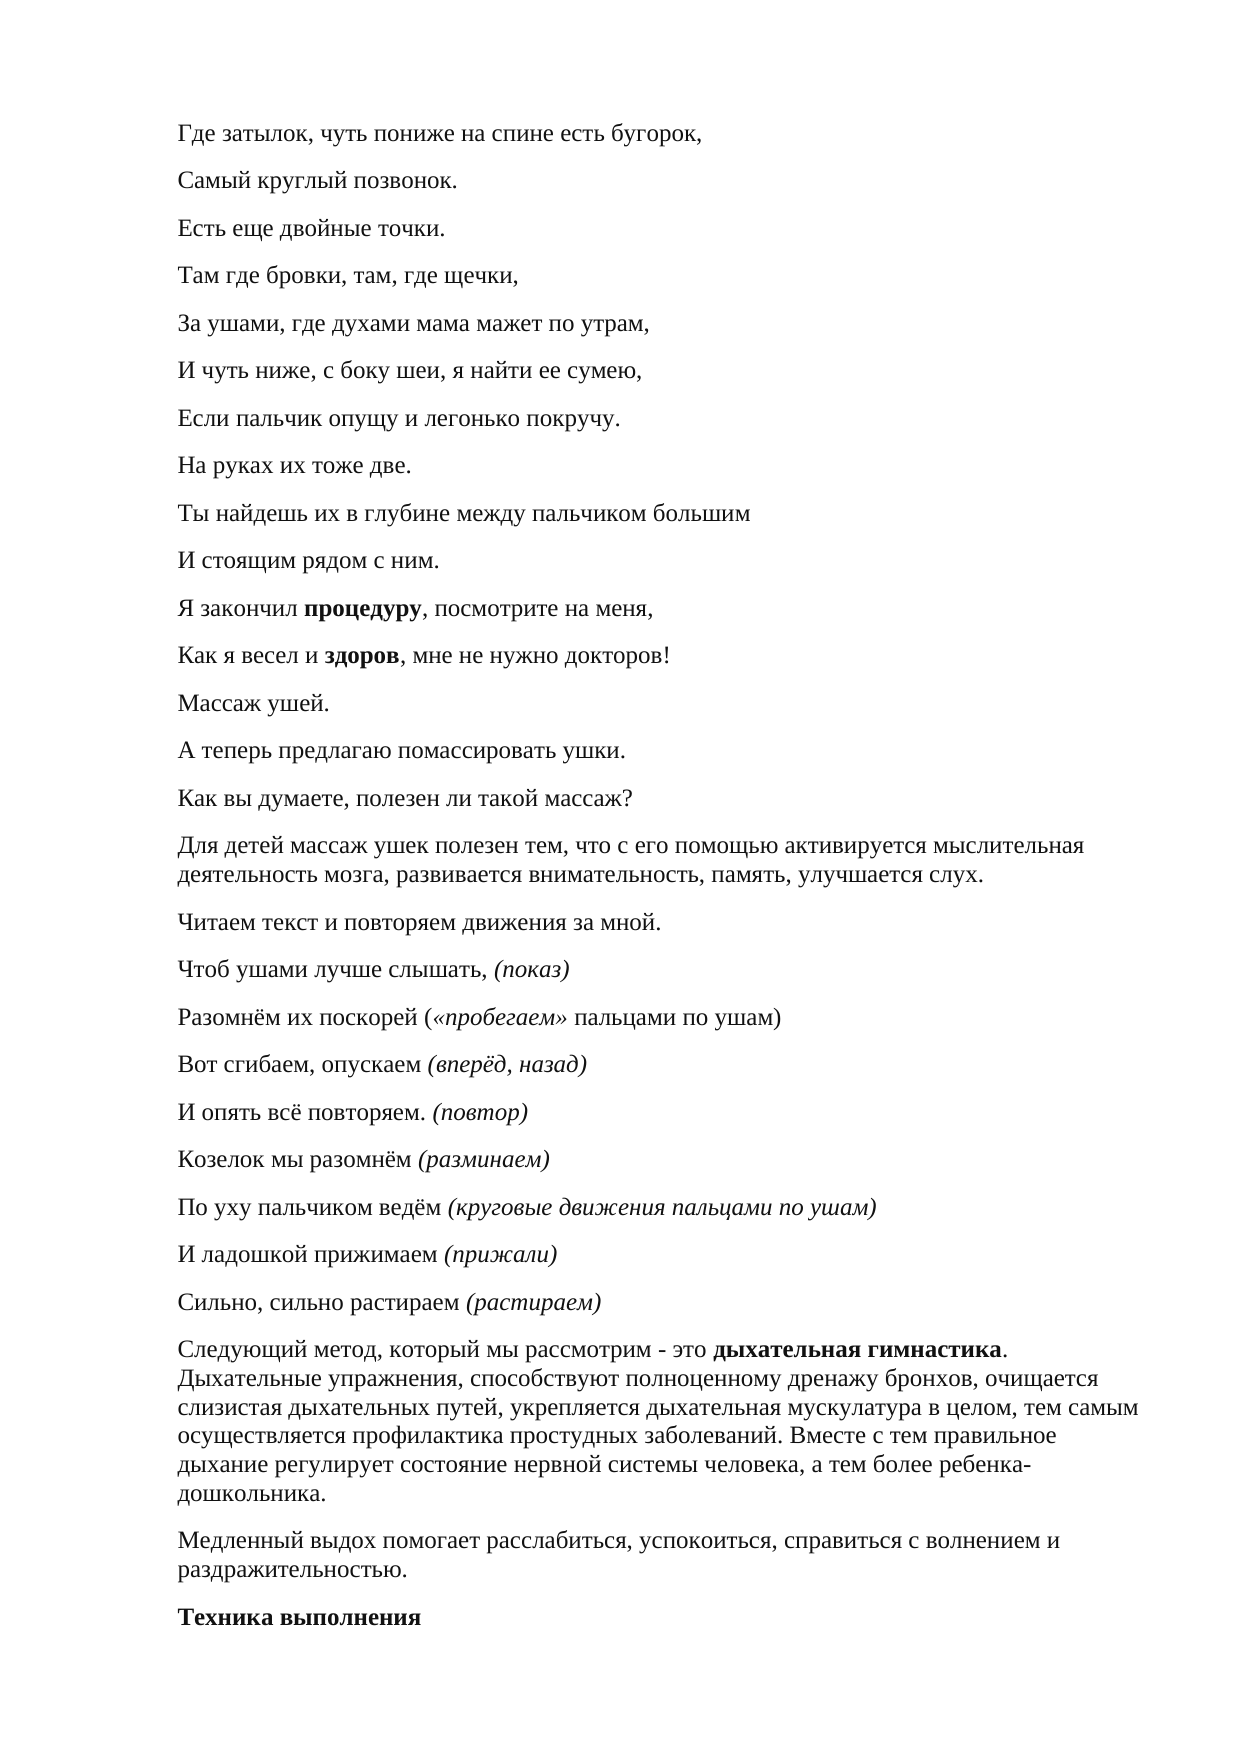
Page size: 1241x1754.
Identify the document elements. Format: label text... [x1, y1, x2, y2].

text Читаем текст и повторяем движения за мной. [177, 907, 1152, 936]
text Есть еще двойные точки. [177, 213, 1152, 242]
text Ты найдешь их в глубине между пальчиком большим [177, 498, 1152, 527]
text Следующий метод, который мы рассмотрим - это дыхательная гимнастика. Дыхательные упражнения, способствуют полноценному дренажу бронхов, очищается слизистая дыхательных путей, укрепляется дыхательная мускулатура в целом, тем самым осуществляется профилактика простудных заболеваний. Вместе с тем правильное дыхание регулирует состояние нервной системы человека, а тем более ребенка-дошкольника. [177, 1334, 1152, 1507]
text По уху пальчиком ведём (круговые движения пальцами по ушам) [177, 1192, 1152, 1221]
text Для детей массаж ушек полезен тем, что с его помощью активируется мыслительная деятельность мозга, развивается внимательность, память, улучшается слух. [177, 831, 1152, 888]
text И ладошкой прижимаем (прижали) [177, 1239, 1152, 1268]
text Массаж ушей. [177, 688, 1152, 717]
text Если пальчик опущу и легонько покручу. [177, 403, 1152, 432]
text Там где бровки, там, где щечки, [177, 261, 1152, 289]
text И чуть ниже, с боку шеи, я найти ее сумею, [177, 356, 1152, 384]
text Техника выполнения [177, 1602, 1152, 1631]
text Сильно, сильно растираем (растираем) [177, 1287, 1152, 1316]
text И стоящим рядом с ним. [177, 546, 1152, 574]
text За ушами, где духами мама мажет по утрам, [177, 308, 1152, 337]
text А теперь предлагаю помассировать ушки. [177, 736, 1152, 764]
text Самый круглый позвонок. [177, 166, 1152, 194]
text Чтоб ушами лучше слышать, (показ) [177, 954, 1152, 983]
text Как вы думаете, полезен ли такой массаж? [177, 783, 1152, 812]
text Как я весел и здоров, мне не нужно докторов! [177, 641, 1152, 669]
text Я закончил процедуру, посмотрите на меня, [177, 593, 1152, 622]
text И опять всё повторяем. (повтор) [177, 1097, 1152, 1126]
text Козелок мы разомнём (разминаем) [177, 1144, 1152, 1173]
text Где затылок, чуть пониже на спине есть бугорок, [177, 118, 1152, 147]
text Разомнём их поскорей («пробегаем» пальцами по ушам) [177, 1002, 1152, 1031]
text Вот сгибаем, опускаем (вперёд, назад) [177, 1049, 1152, 1078]
text Медленный выдох помогает расслабиться, успокоиться, справиться с волнением и раздражительностью. [177, 1526, 1152, 1583]
text На руках их тоже две. [177, 451, 1152, 479]
